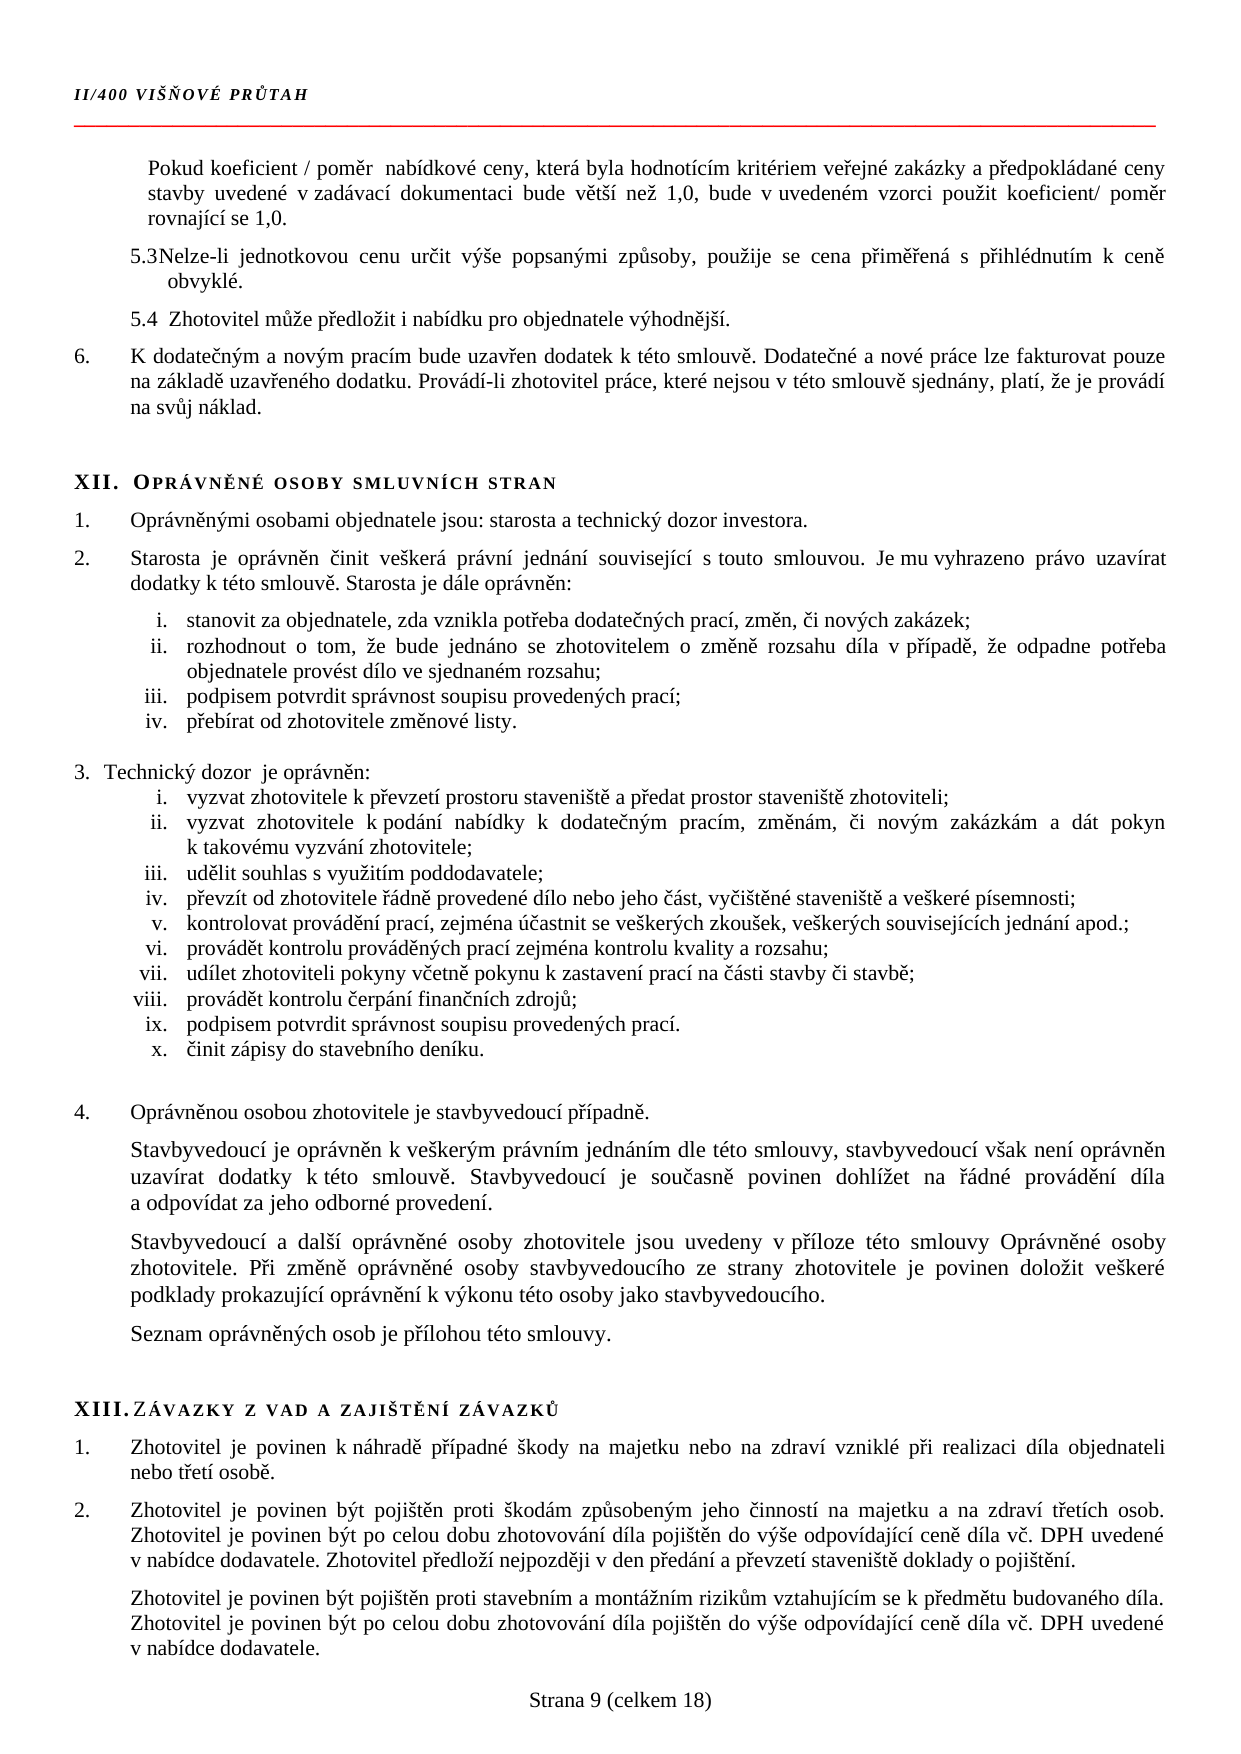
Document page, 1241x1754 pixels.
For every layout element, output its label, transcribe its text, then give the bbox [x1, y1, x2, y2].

list Oprávněnými osobami objednatele jsou: starosta a technický dozor investora. [74, 507, 1167, 532]
list Nelze-li jednotkovou cenu určit výše popsanými způsoby, použije se cena přiměřená s přihlédnutím k ceně obvyklé. [130, 243, 1167, 293]
list Oprávněné osoby smluvních stran [74, 469, 1167, 494]
list Zhotovitel je povinen k náhradě případné škody na majetku nebo na zdraví vzniklé při realizaci díla objednateli nebo třetí osobě. [74, 1434, 1167, 1484]
list K dodatečným a novým pracím bude uzavřen dodatek k této smlouvě. Dodatečné a nové práce lze fakturovat pouze na základě uzavřeného dodatku. Provádí-li zhotovitel práce, které nejsou v této smlouvě sjednány, platí, že je provádí na svůj náklad. [74, 343, 1167, 419]
list Oprávněnou osobou zhotovitele je stavbyvedoucí případně. [74, 1099, 1167, 1124]
list provádět kontrolu prováděných prací zejména kontrolu kvality a rozsahu; [168, 935, 1167, 960]
list provádět kontrolu čerpání finančních zdrojů; [168, 986, 1167, 1011]
text Stavbyvedoucí je oprávněn k veškerým právním jednáním dle této smlouvy, stavbyvedoucí však není oprávněn uzavírat dodatky k této smlouvě. Stavbyvedoucí je současně povinen dohlížet na řádné provádění díla a odpovídat za jeho odborné provedení. [130, 1137, 1167, 1216]
list kontrolovat provádění prací, zejména účastnit se veškerých zkoušek, veškerých souvisejících jednání apod.; [168, 910, 1167, 935]
text Seznam oprávněných osob je přílohou této smlouvy. [130, 1320, 1167, 1346]
list rozhodnout o tom, že bude jednáno se zhotovitelem o změně rozsahu díla v případě, že odpadne potřeba objednatele provést dílo ve sjednaném rozsahu; [168, 633, 1167, 683]
text 5.4 Zhotovitel může předložit i nabídku pro objednatele výhodnější. [74, 306, 1167, 331]
list Zhotovitel je povinen být pojištěn proti škodám způsobeným jeho činností na majetku a na zdraví třetích osob. Zhotovitel je povinen být po celou dobu zhotovování díla pojištěn do výše odpovídající ceně díla vč. DPH uvedené v nabídce dodavatele. Zhotovitel předloží nejpozději v den předání a převzetí staveniště doklady o pojištění. [74, 1497, 1167, 1572]
list udělit souhlas s využitím poddodavatele; [168, 859, 1167, 885]
list přebírat od zhotovitele změnové listy. [168, 708, 1167, 733]
list podpisem potvrdit správnost soupisu provedených prací. [168, 1011, 1167, 1036]
list udílet zhotoviteli pokyny včetně pokynu k zastavení prací na části stavby či stavbě; [168, 960, 1167, 986]
list vyzvat zhotovitele k podání nabídky k dodatečným pracím, změnám, či novým zakázkám a dát pokyn k takovému vyzvání zhotovitele; [168, 809, 1167, 859]
list Starosta je oprávněn činit veškerá právní jednání související s touto smlouvou. Je mu vyhrazeno právo uzavírat dodatky k této smlouvě. Starosta je dále oprávněn: [74, 544, 1167, 595]
text Pokud koeficient / poměr nabídkové ceny, která byla hodnotícím kritériem veřejné zakázky a předpokládané ceny stavby uvedené v zadávací dokumentaci bude větší než 1,0, bude v uvedeném vzorci použit koeficient/ poměr rovnající se 1,0. [148, 154, 1167, 230]
list podpisem potvrdit správnost soupisu provedených prací; [168, 683, 1167, 708]
list Závazky z vad a zajištění závazků [74, 1396, 1167, 1421]
list Technický dozor je oprávněn: [74, 759, 1167, 784]
list vyzvat zhotovitele k převzetí prostoru staveniště a předat prostor staveniště zhotoviteli; [168, 784, 1167, 809]
list činit zápisy do stavebního deníku. [168, 1036, 1167, 1061]
list převzít od zhotovitele řádně provedené dílo nebo jeho část, vyčištěné staveniště a veškeré písemnosti; [168, 885, 1167, 910]
text Stavbyvedoucí a další oprávněné osoby zhotovitele jsou uvedeny v příloze této smlouvy Oprávněné osoby zhotovitele. Při změně oprávněné osoby stavbyvedoucího ze strany zhotovitele je povinen doložit veškeré podklady prokazující oprávnění k výkonu této osoby jako stavbyvedoucího. [130, 1228, 1167, 1307]
list stanovit za objednatele, zda vznikla potřeba dodatečných prací, změn, či nových zakázek; [168, 607, 1167, 633]
text Zhotovitel je povinen být pojištěn proti stavebním a montážním rizikům vztahujícím se k předmětu budovaného díla. Zhotovitel je povinen být po celou dobu zhotovování díla pojištěn do výše odpovídající ceně díla vč. DPH uvedené v nabídce dodavatele. [130, 1585, 1167, 1661]
